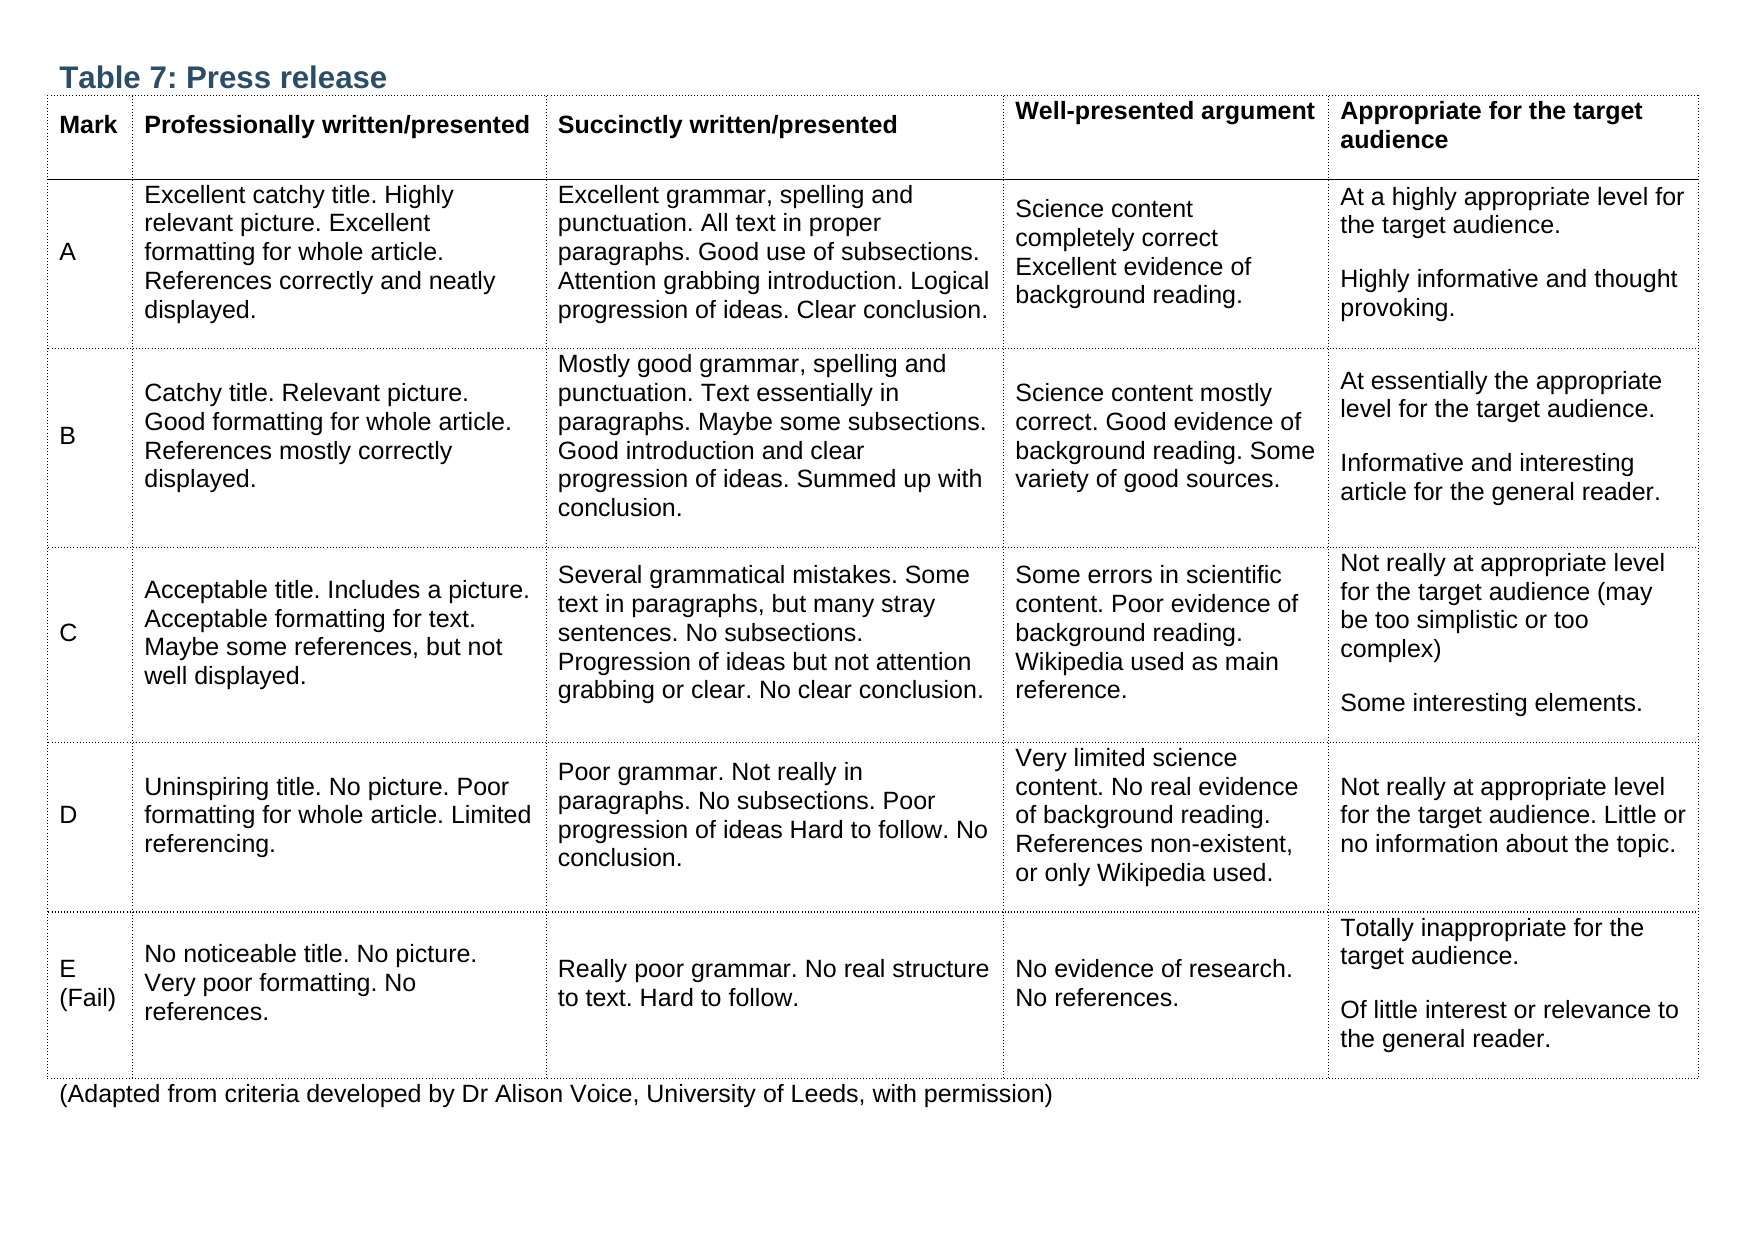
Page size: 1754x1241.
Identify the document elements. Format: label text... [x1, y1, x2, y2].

table_cell Mostly good grammar, spelling and punctuation. Text essentially in paragraphs. Maybe some subsections. Good introduction and clear progression of ideas. Summed up with conclusion. [546, 348, 1004, 547]
table_cell Very limited science content. No real evidence of background reading. References non-existent, or only Wikipedia used. [1004, 742, 1329, 911]
table_cell B [48, 348, 133, 547]
table_cell Totally inappropriate for the target audience. Of little interest or relevance to the general reader. [1329, 911, 1698, 1077]
table_cell No noticeable title. No picture. Very poor formatting. No references. [133, 911, 546, 1077]
table_cell Catchy title. Relevant picture. Good formatting for whole article. References mostly correctly displayed. [133, 348, 546, 547]
table_cell Some errors in scientific content. Poor evidence of background reading. Wikipedia used as main reference. [1004, 547, 1329, 742]
table_cell C [48, 547, 133, 742]
table_cell Excellent grammar, spelling and punctuation. All text in proper paragraphs. Good use of subsections. Attention grabbing introduction. Logical progression of ideas. Clear conclusion. [546, 180, 1004, 348]
table_header Well-presented argument [1004, 95, 1329, 178]
table_cell Not really at appropriate level for the target audience. Little or no information about the topic. [1329, 742, 1698, 911]
table_cell No evidence of research. No references. [1004, 911, 1329, 1077]
table_cell Poor grammar. Not really in paragraphs. No subsections. Poor progression of ideas Hard to follow. No conclusion. [546, 742, 1004, 911]
text Table 7: Press release [59, 59, 1695, 95]
table_cell Science content mostly correct. Good evidence of background reading. Some variety of good sources. [1004, 348, 1329, 547]
table_cell D [48, 742, 133, 911]
table_header Succinctly written/presented [546, 95, 1004, 178]
text (Adapted from criteria developed by Dr Alison Voice, University of Leeds, with permission) [59, 1078, 1695, 1107]
table_cell Acceptable title. Includes a picture. Acceptable formatting for text. Maybe some references, but not well displayed. [133, 547, 546, 742]
table_cell Several grammatical mistakes. Some text in paragraphs, but many stray sentences. No subsections. Progression of ideas but not attention grabbing or clear. No clear conclusion. [546, 547, 1004, 742]
table_cell A [48, 180, 133, 348]
table_cell Science content completely correct Excellent evidence of background reading. [1004, 180, 1329, 348]
table_header Mark [48, 95, 133, 178]
table_cell Uninspiring title. No picture. Poor formatting for whole article. Limited referencing. [133, 742, 546, 911]
table_header Appropriate for the target audience [1329, 95, 1698, 178]
table_cell At essentially the appropriate level for the target audience. Informative and interesting article for the general reader. [1329, 348, 1698, 547]
table_cell E (Fail) [48, 911, 133, 1077]
table_cell Excellent catchy title. Highly relevant picture. Excellent formatting for whole article. References correctly and neatly displayed. [133, 180, 546, 348]
table_cell Not really at appropriate level for the target audience (may be too simplistic or too complex) Some interesting elements. [1329, 547, 1698, 742]
table_header Professionally written/presented [133, 95, 546, 178]
table_cell Really poor grammar. No real structure to text. Hard to follow. [546, 911, 1004, 1077]
table_cell At a highly appropriate level for the target audience. Highly informative and thought provoking. [1329, 180, 1698, 348]
